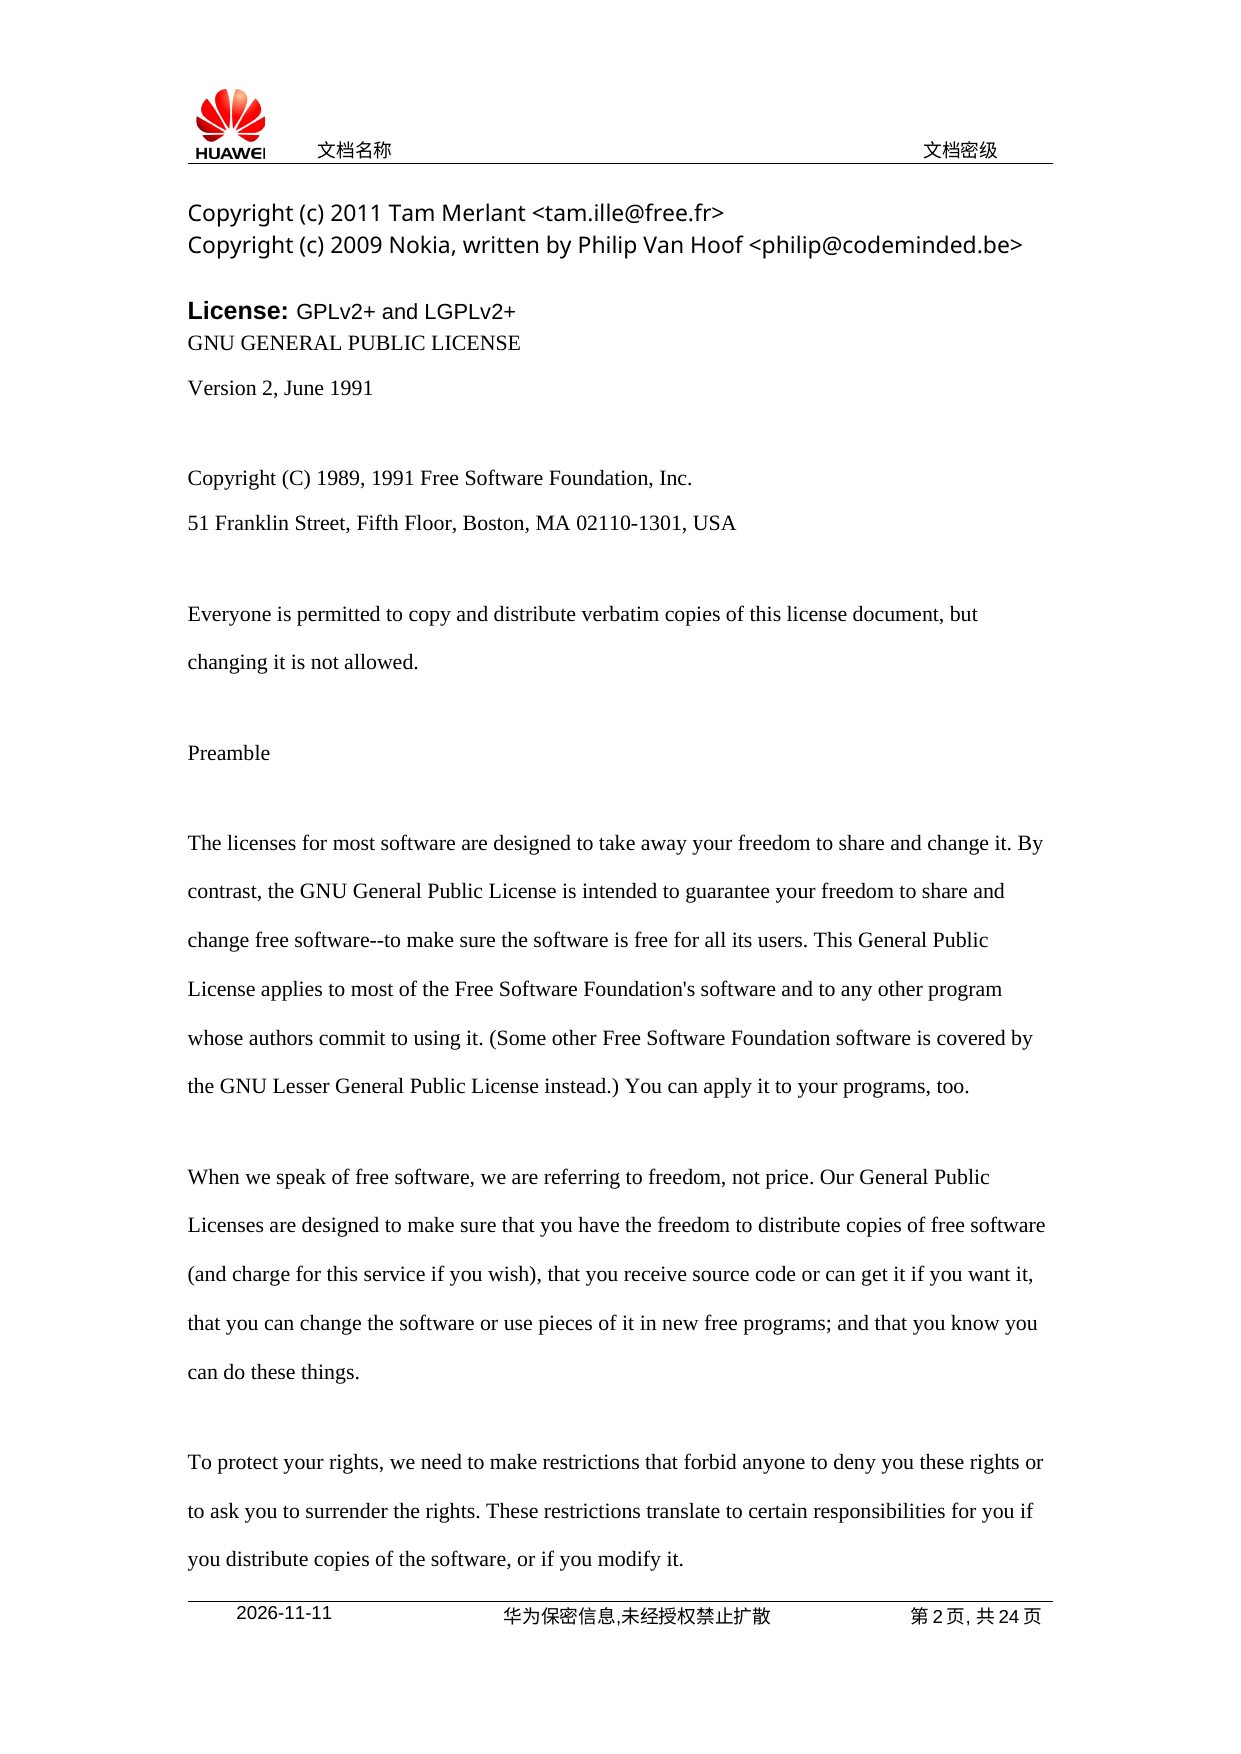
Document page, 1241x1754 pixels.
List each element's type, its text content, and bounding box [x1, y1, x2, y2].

text Version 2, June 1991 [187, 371, 1053, 404]
text Copyright (c) 2011 Tam Merlant <tam.ille@free.fr> [187, 196, 1053, 229]
text To protect your rights, we need to make restrictions that forbid anyone to deny you these rights or to ask you to surrender the rights. These restrictions translate to certain responsibilities for you if you distribute copies of the software, or if you modify it. [187, 1445, 1053, 1575]
text License: GPLv2+ and LGPLv2+ [187, 294, 1053, 326]
text When we speak of free software, we are referring to freedom, not price. Our General Public Licenses are designed to make sure that you have the freedom to distribute copies of free software (and charge for this service if you wish), that you receive source code or can get it if you want it, that you can change the software or use pieces of it in new free programs; and that you know you can do these things. [187, 1160, 1053, 1387]
text Everyone is permitted to copy and distribute verbatim copies of this license document, but changing it is not allowed. [187, 597, 1053, 678]
text GNU GENERAL PUBLIC LICENSE [187, 326, 1053, 359]
text Preamble [187, 736, 1053, 768]
text Copyright (c) 2009 Nokia, written by Philip Van Hoof <philip@codeminded.be> [187, 229, 1053, 261]
picture [196, 89, 265, 159]
text Copyright (C) 1989, 1991 Free Software Foundation, Inc. [187, 462, 1053, 494]
text The licenses for most software are designed to take away your freedom to share and change it. By contrast, the GNU General Public License is intended to guarantee your freedom to share and change free software--to make sure the software is free for all its users. This General Public License applies to most of the Free Software Foundation's software and to any other program whose authors commit to using it. (Some other Free Software Foundation software is covered by the GNU Lesser General Public License instead.) You can apply it to your programs, too. [187, 826, 1053, 1102]
text 51 Franklin Street, Fifth Floor, Boston, MA 02110-1301, USA [187, 507, 1053, 539]
